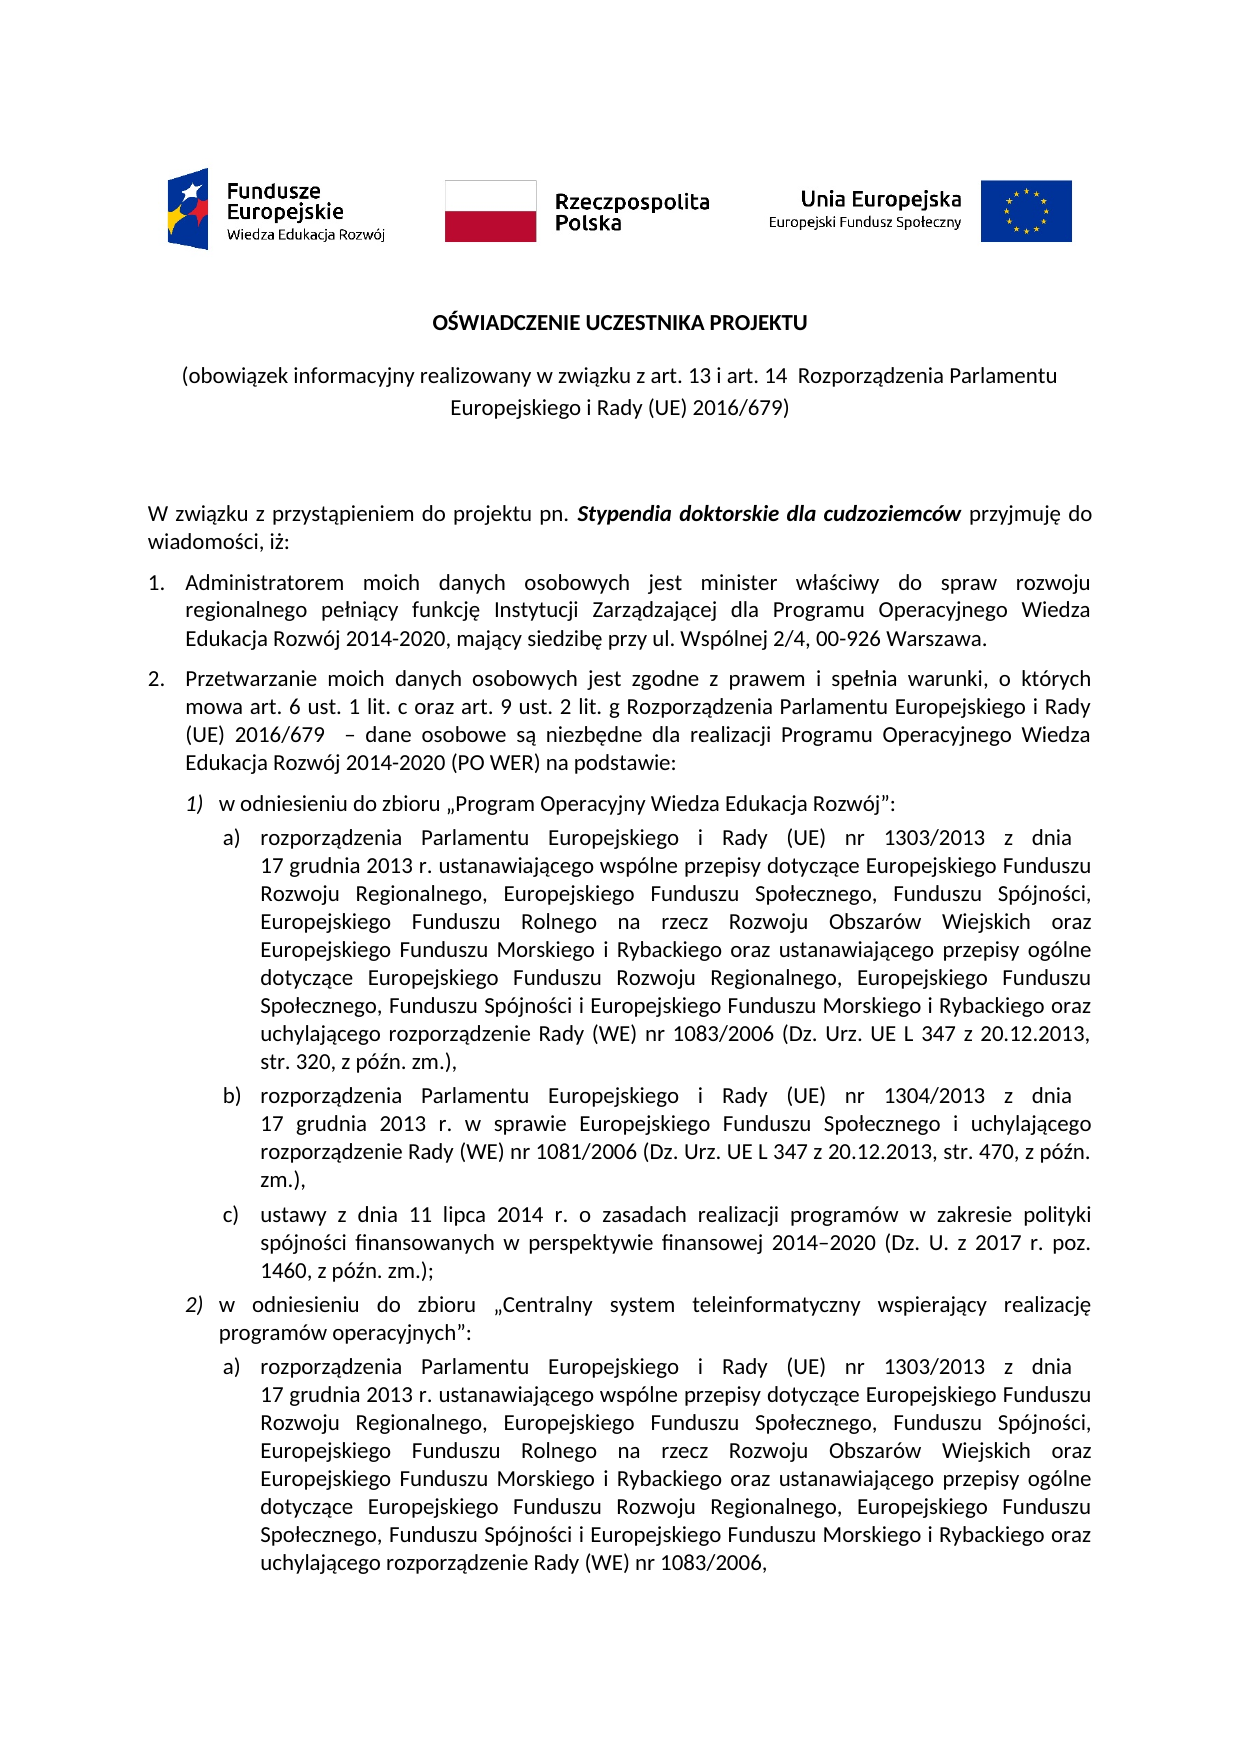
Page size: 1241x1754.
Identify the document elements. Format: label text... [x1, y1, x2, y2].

list Administratorem moich danych osobowych jest minister właściwy do spraw rozwoju regionalnego pełniący funkcję Instytucji Zarządzającej dla Programu Operacyjnego Wiedza Edukacja Rozwój 2014-2020, mający siedzibę przy ul. Wspólnej 2/4, 00-926 Warszawa. [148, 568, 1093, 652]
text OŚWIADCZENIE UCZESTNIKA PROJEKTU [148, 308, 1093, 336]
list rozporządzenia Parlamentu Europejskiego i Rady (UE) nr 1303/2013 z dnia 17 grudnia 2013 r. ustanawiającego wspólne przepisy dotyczące Europejskiego Funduszu Rozwoju Regionalnego, Europejskiego Funduszu Społecznego, Funduszu Spójności, Europejskiego Funduszu Rolnego na rzecz Rozwoju Obszarów Wiejskich oraz Europejskiego Funduszu Morskiego i Rybackiego oraz ustanawiającego przepisy ogólne dotyczące Europejskiego Funduszu Rozwoju Regionalnego, Europejskiego Funduszu Społecznego, Funduszu Spójności i Europejskiego Funduszu Morskiego i Rybackiego oraz uchylającego rozporządzenie Rady (WE) nr 1083/2006 (Dz. Urz. UE L 347 z 20.12.2013, str. 320, z późn. zm.), [223, 823, 1093, 1075]
picture [147, 147, 1092, 270]
list Przetwarzanie moich danych osobowych jest zgodne z prawem i spełnia warunki, o których mowa art. 6 ust. 1 lit. c oraz art. 9 ust. 2 lit. g Rozporządzenia Parlamentu Europejskiego i Rady (UE) 2016/679 – dane osobowe są niezbędne dla realizacji Programu Operacyjnego Wiedza Edukacja Rozwój 2014-2020 (PO WER) na podstawie: [148, 664, 1093, 776]
list rozporządzenia Parlamentu Europejskiego i Rady (UE) nr 1304/2013 z dnia 17 grudnia 2013 r. w sprawie Europejskiego Funduszu Społecznego i uchylającego rozporządzenie Rady (WE) nr 1081/2006 (Dz. Urz. UE L 347 z 20.12.2013, str. 470, z późn. zm.), [223, 1081, 1093, 1193]
text (obowiązek informacyjny realizowany w związku z art. 13 i art. 14 Rozporządzenia Parlamentu Europejskiego i Rady (UE) 2016/679) [148, 361, 1093, 421]
list w odniesieniu do zbioru „Program Operacyjny Wiedza Edukacja Rozwój”: [185, 789, 1093, 817]
text W związku z przystąpieniem do projektu pn. Stypendia doktorskie dla cudzoziemców przyjmuję do wiadomości, iż: [148, 499, 1093, 555]
list rozporządzenia Parlamentu Europejskiego i Rady (UE) nr 1303/2013 z dnia 17 grudnia 2013 r. ustanawiającego wspólne przepisy dotyczące Europejskiego Funduszu Rozwoju Regionalnego, Europejskiego Funduszu Społecznego, Funduszu Spójności, Europejskiego Funduszu Rolnego na rzecz Rozwoju Obszarów Wiejskich oraz Europejskiego Funduszu Morskiego i Rybackiego oraz ustanawiającego przepisy ogólne dotyczące Europejskiego Funduszu Rozwoju Regionalnego, Europejskiego Funduszu Społecznego, Funduszu Spójności i Europejskiego Funduszu Morskiego i Rybackiego oraz uchylającego rozporządzenie Rady (WE) nr 1083/2006, [223, 1352, 1093, 1577]
list w odniesieniu do zbioru „Centralny system teleinformatyczny wspierający realizację programów operacyjnych”: [185, 1290, 1093, 1346]
list ustawy z dnia 11 lipca 2014 r. o zasadach realizacji programów w zakresie polityki spójności finansowanych w perspektywie finansowej 2014–2020 (Dz. U. z 2017 r. poz. 1460, z późn. zm.); [223, 1200, 1093, 1284]
